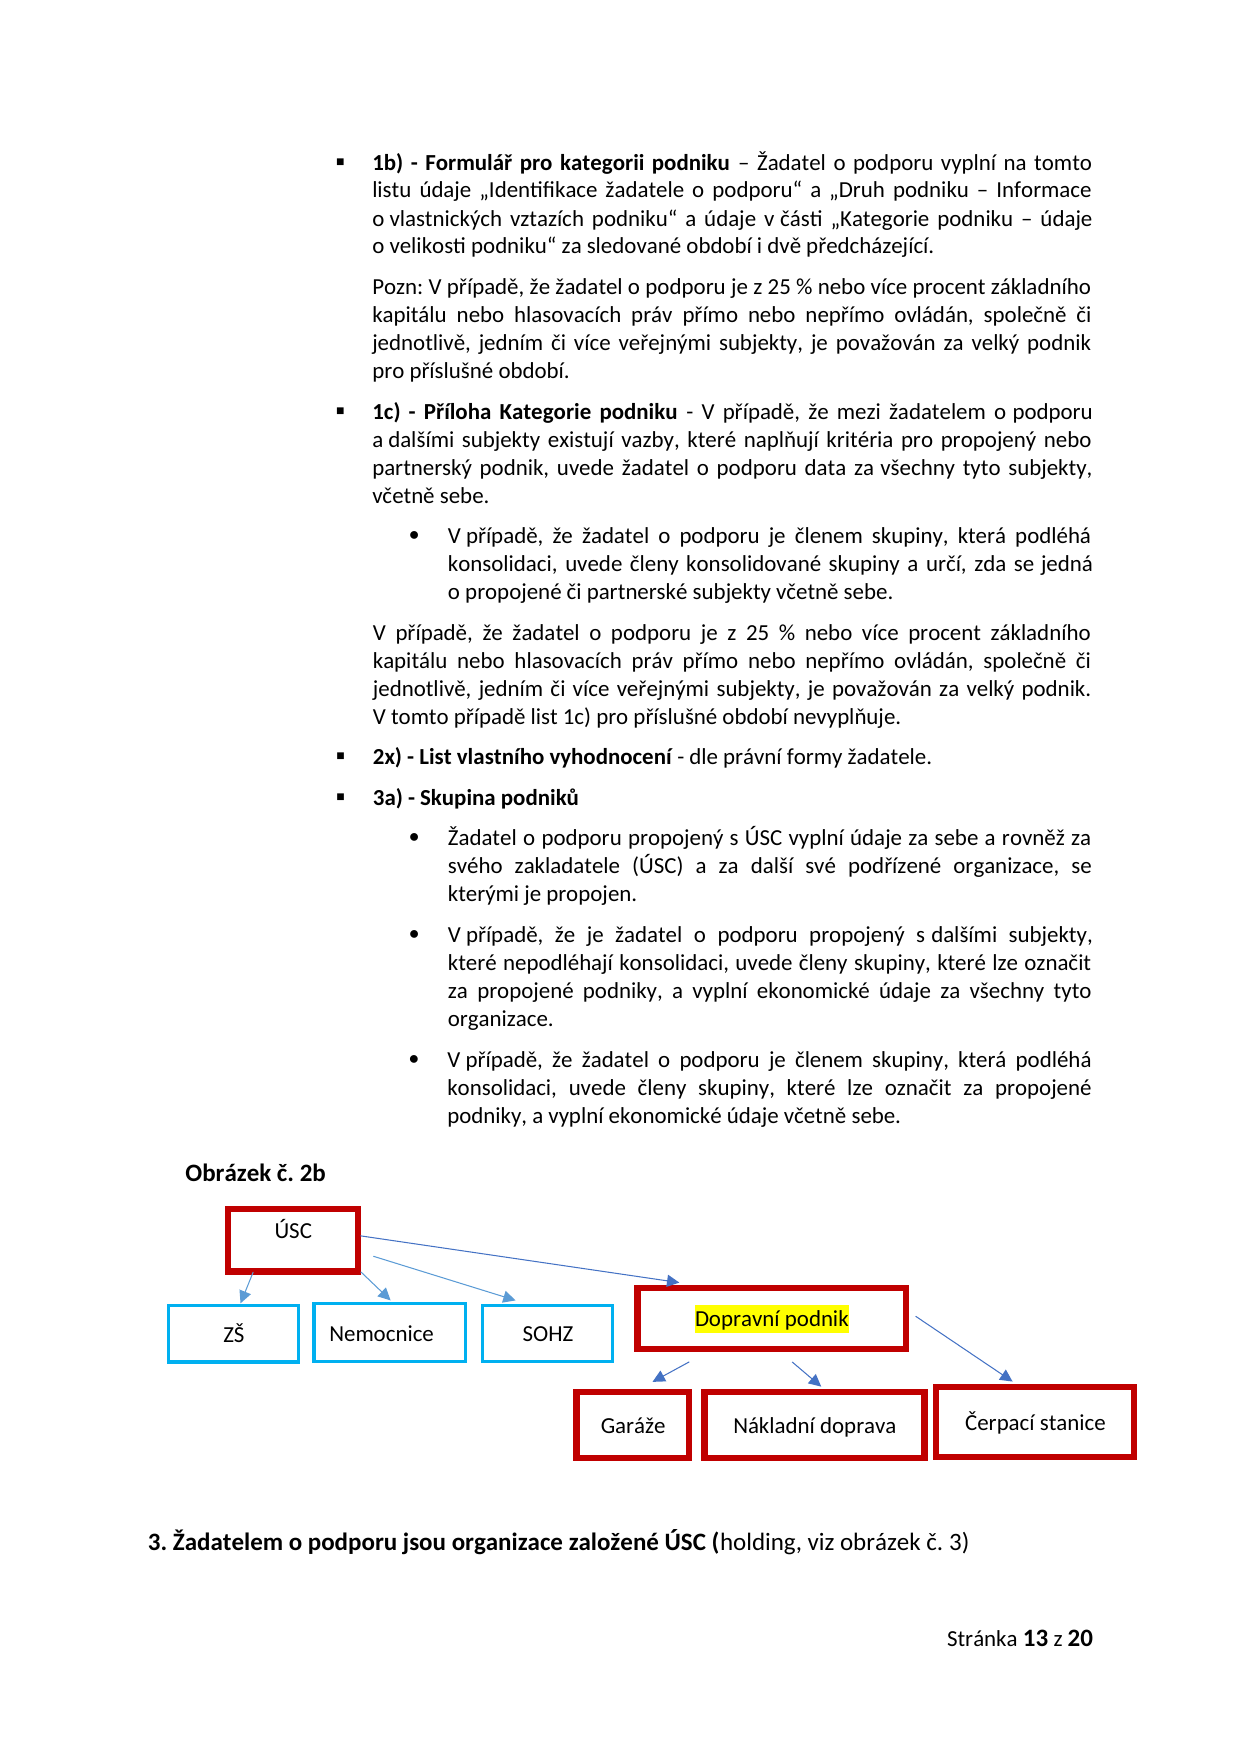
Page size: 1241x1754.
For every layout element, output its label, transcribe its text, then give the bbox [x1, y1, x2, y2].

list 1c) - Příloha Kategorie podniku - V případě, že mezi žadatelem o podporu a dalšími subjekty existují vazby, které naplňují kritéria pro propojený nebo partnerský podnik, uvede žadatel o podporu data za všechny tyto subjekty, včetně sebe. [335, 397, 1093, 509]
list V případě, že žadatel o podporu je členem skupiny, která podléhá konsolidaci, uvede členy konsolidované skupiny a určí, zda se jedná o propojené či partnerské subjekty včetně sebe. [410, 521, 1093, 605]
text Obrázek č. 2b [185, 1157, 1093, 1187]
list Pozn: V případě, že žadatel o podporu je z 25 % nebo více procent základního kapitálu nebo hlasovacích práv přímo nebo nepřímo ovládán, společně či jednotlivě, jedním či více veřejnými subjekty, je považován za velký podnik pro příslušné období. [372, 272, 1093, 384]
list 1b) - Formulář pro kategorii podniku – Žadatel o podporu vyplní na tomto listu údaje „Identifikace žadatele o podporu“ a „Druh podniku – Informace o vlastnických vztazích podniku“ a údaje v části „Kategorie podniku – údaje o velikosti podniku“ za sledované období i dvě předcházející. [335, 148, 1093, 260]
subtitle 3. Žadatelem o podporu jsou organizace založené ÚSC (holding, viz obrázek č. 3) [148, 1526, 1093, 1556]
list Žadatel o podporu propojený s ÚSC vyplní údaje za sebe a rovněž za svého zakladatele (ÚSC) a za další své podřízené organizace, se kterými je propojen. [410, 823, 1093, 908]
list V případě, že žadatel o podporu je členem skupiny, která podléhá konsolidaci, uvede členy skupiny, které lze označit za propojené podniky, a vyplní ekonomické údaje včetně sebe. [410, 1045, 1093, 1129]
list 3a) - Skupina podniků [335, 783, 1093, 811]
text V případě, že žadatel o podporu je z 25 % nebo více procent základního kapitálu nebo hlasovacích práv přímo nebo nepřímo ovládán, společně či jednotlivě, jedním či více veřejnými subjekty, je považován za velký podnik. V tomto případě list 1c) pro příslušné období nevyplňuje. [373, 618, 1093, 730]
list 2x) - List vlastního vyhodnocení - dle právní formy žadatele. [335, 742, 1093, 771]
list V případě, že je žadatel o podporu propojený s dalšími subjekty, které nepodléhají konsolidaci, uvede členy skupiny, které lze označit za propojené podniky, a vyplní ekonomické údaje za všechny tyto organizace. [410, 920, 1093, 1032]
